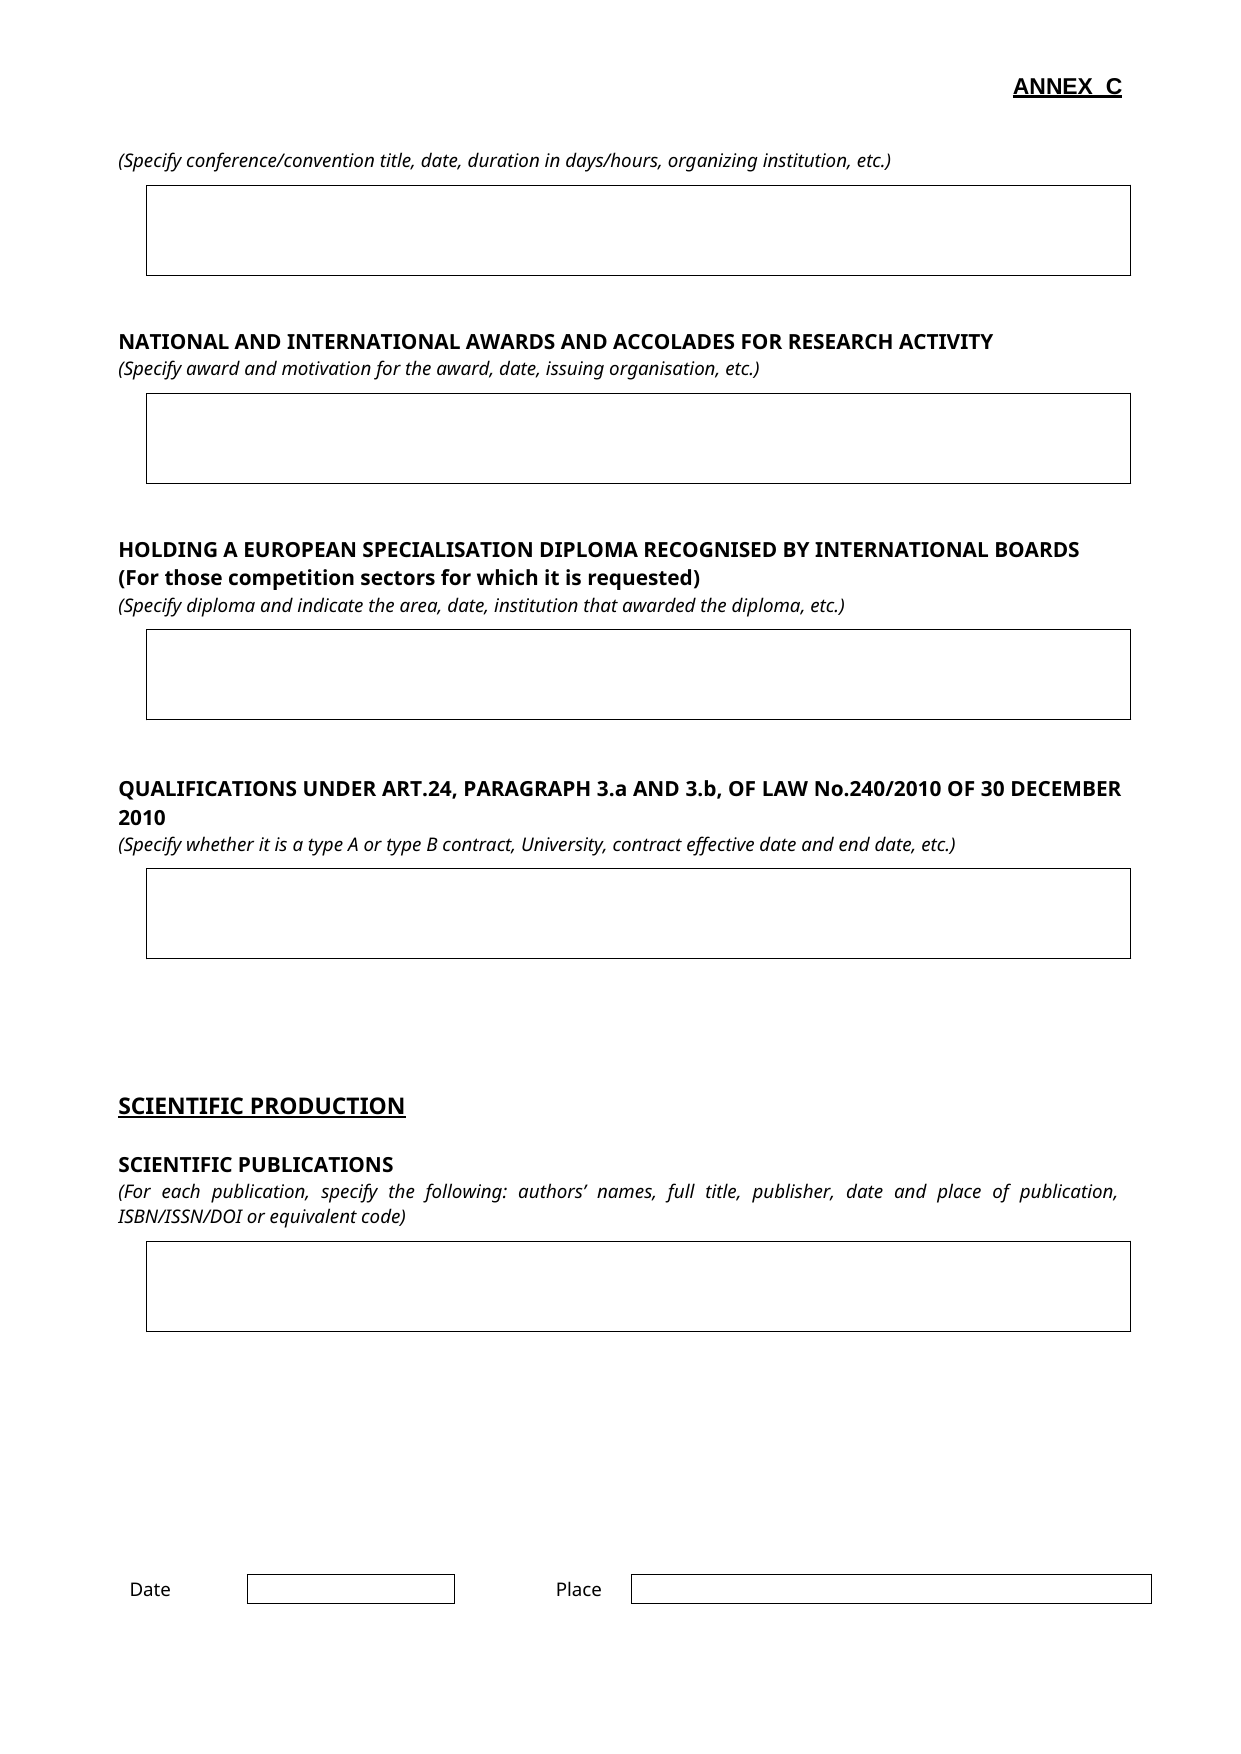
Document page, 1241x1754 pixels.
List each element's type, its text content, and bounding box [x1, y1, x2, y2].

text (Specify diploma and indicate the area, date, institution that awarded the diploma, etc.) [118, 592, 1122, 617]
table_header Date [118, 1574, 247, 1603]
table_header Place [455, 1574, 631, 1603]
text QUALIFICATIONS UNDER ART.24, PARAGRAPH 3.a AND 3.b, OF LAW No.240/2010 OF 30 DECEMBER 2010 [118, 774, 1122, 831]
text SCIENTIFIC PUBLICATIONS [118, 1150, 1122, 1178]
text (Specify award and motivation for the award, date, issuing organisation, etc.) [118, 356, 1122, 381]
text (Specify conference/convention title, date, duration in days/hours, organizing institution, etc.) [118, 148, 1122, 173]
table_header [632, 1575, 1151, 1603]
text (For those competition sectors for which it is requested) [118, 563, 1122, 592]
text (For each publication, specify the following: authors’ names, full title, publisher, date and place of publication, ISBN/ISSN/DOI or equivalent code) [118, 1178, 1122, 1229]
text HOLDING A EUROPEAN SPECIALISATION DIPLOMA RECOGNISED BY INTERNATIONAL BOARDS [118, 535, 1122, 563]
text (Specify whether it is a type A or type B contract, University, contract effective date and end date, etc.) [118, 831, 1122, 857]
text SCIENTIFIC PRODUCTION [118, 1090, 1122, 1121]
text NATIONAL AND INTERNATIONAL AWARDS AND ACCOLADES FOR RESEARCH ACTIVITY [118, 327, 1122, 356]
table_header [248, 1575, 454, 1603]
